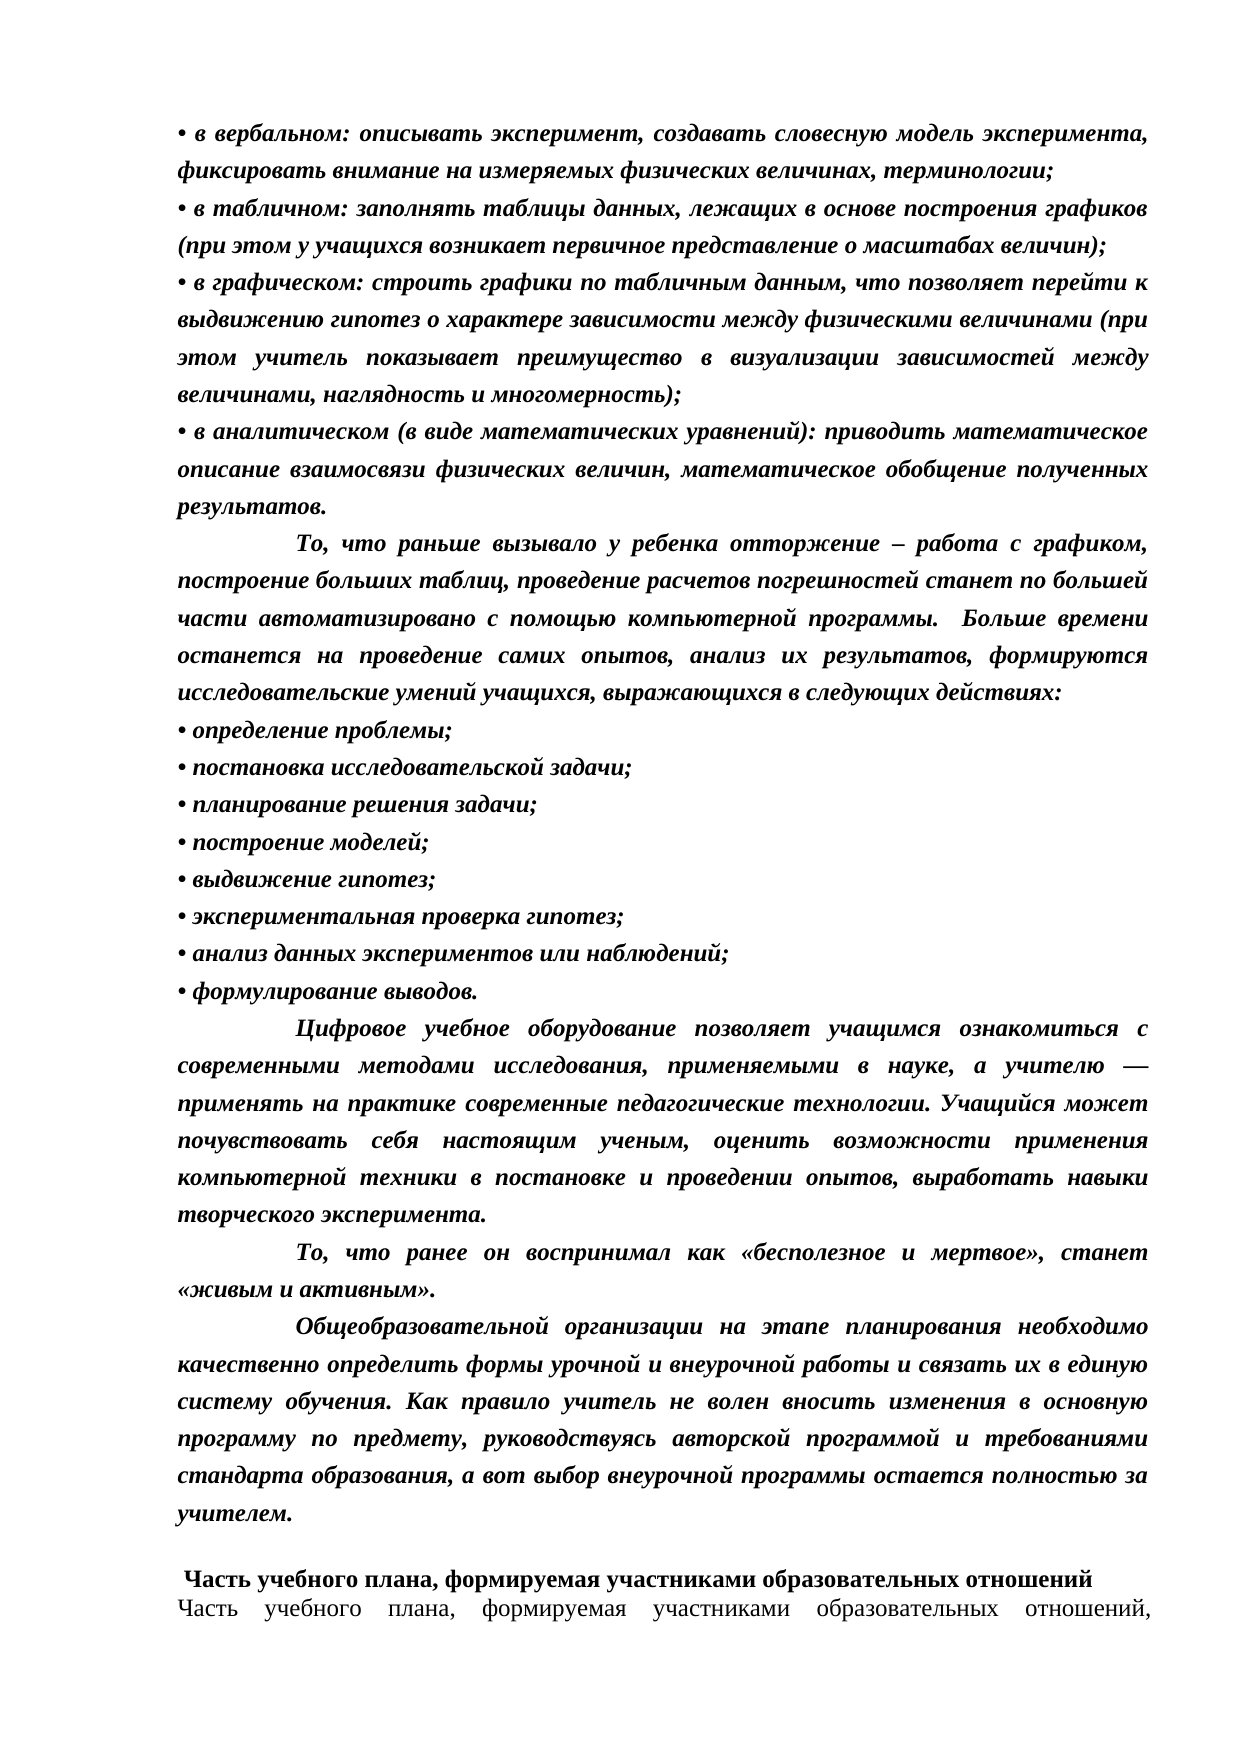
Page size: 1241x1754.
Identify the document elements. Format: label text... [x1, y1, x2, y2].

text • в табличном: заполнять таблицы данных, лежащих в основе построения графиков (при этом у учащихся возникает первичное представление о масштабах величин); [177, 193, 1152, 259]
text Цифровое учебное оборудование позволяет учащимся ознакомиться с современными методами исследования, применяемыми в науке, а учителю — применять на практике современные педагогические технологии. Учащийся может почувствовать себя настоящим ученым, оценить возможности применения компьютерной техники в постановке и проведении опытов, выработать навыки творческого эксперимента. [177, 1013, 1152, 1228]
text • постановка исследовательской задачи; [177, 752, 1152, 781]
text То, что ранее он воспринимал как «бесполезное и мертвое», станет «живым и активным». [177, 1237, 1152, 1303]
text • формулирование выводов. [177, 976, 1152, 1004]
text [177, 1593, 1152, 1621]
text Общеобразовательной организации на этапе планирования необходимо качественно определить формы урочной и внеурочной работы и связать их в единую систему обучения. Как правило учитель не волен вносить изменения в основную программу по предмету, руководствуясь авторской программой и требованиями стандарта образования, а вот выбор внеурочной программы остается полностью за учителем. [177, 1311, 1152, 1527]
text • выдвижение гипотез; [177, 864, 1152, 893]
text • анализ данных экспериментов или наблюдений; [177, 938, 1152, 967]
text • определение проблемы; [177, 715, 1152, 743]
text То, что раньше вызывало у ребенка отторжение – работа с графиком, построение больших таблиц, проведение расчетов погрешностей станет по большей части автоматизировано с помощью компьютерной программы. Больше времени останется на проведение самих опытов, анализ их результатов, формируются исследовательские умений учащихся, выражающихся в следующих действиях: [177, 528, 1152, 706]
text • в аналитическом (в виде математических уравнений): приводить математическое описание взаимосвязи физических величин, математическое обобщение полученных результатов. [177, 416, 1152, 520]
text • планирование решения задачи; [177, 789, 1152, 818]
text • построение моделей; [177, 827, 1152, 855]
text • в графическом: строить графики по табличным данным, что позволяет перейти к выдвижению гипотез о характере зависимости между физическими величинами (при этом учитель показывает преимущество в визуализации зависимостей между величинами, наглядность и многомерность); [177, 267, 1152, 408]
text • в вербальном: описывать эксперимент, создавать словесную модель эксперимента, фиксировать внимание на измеряемых физических величинах, терминологии; [177, 118, 1152, 184]
text • экспериментальная проверка гипотез; [177, 901, 1152, 930]
text Часть учебного плана, формируемая участниками образовательных отношений [177, 1564, 1152, 1593]
